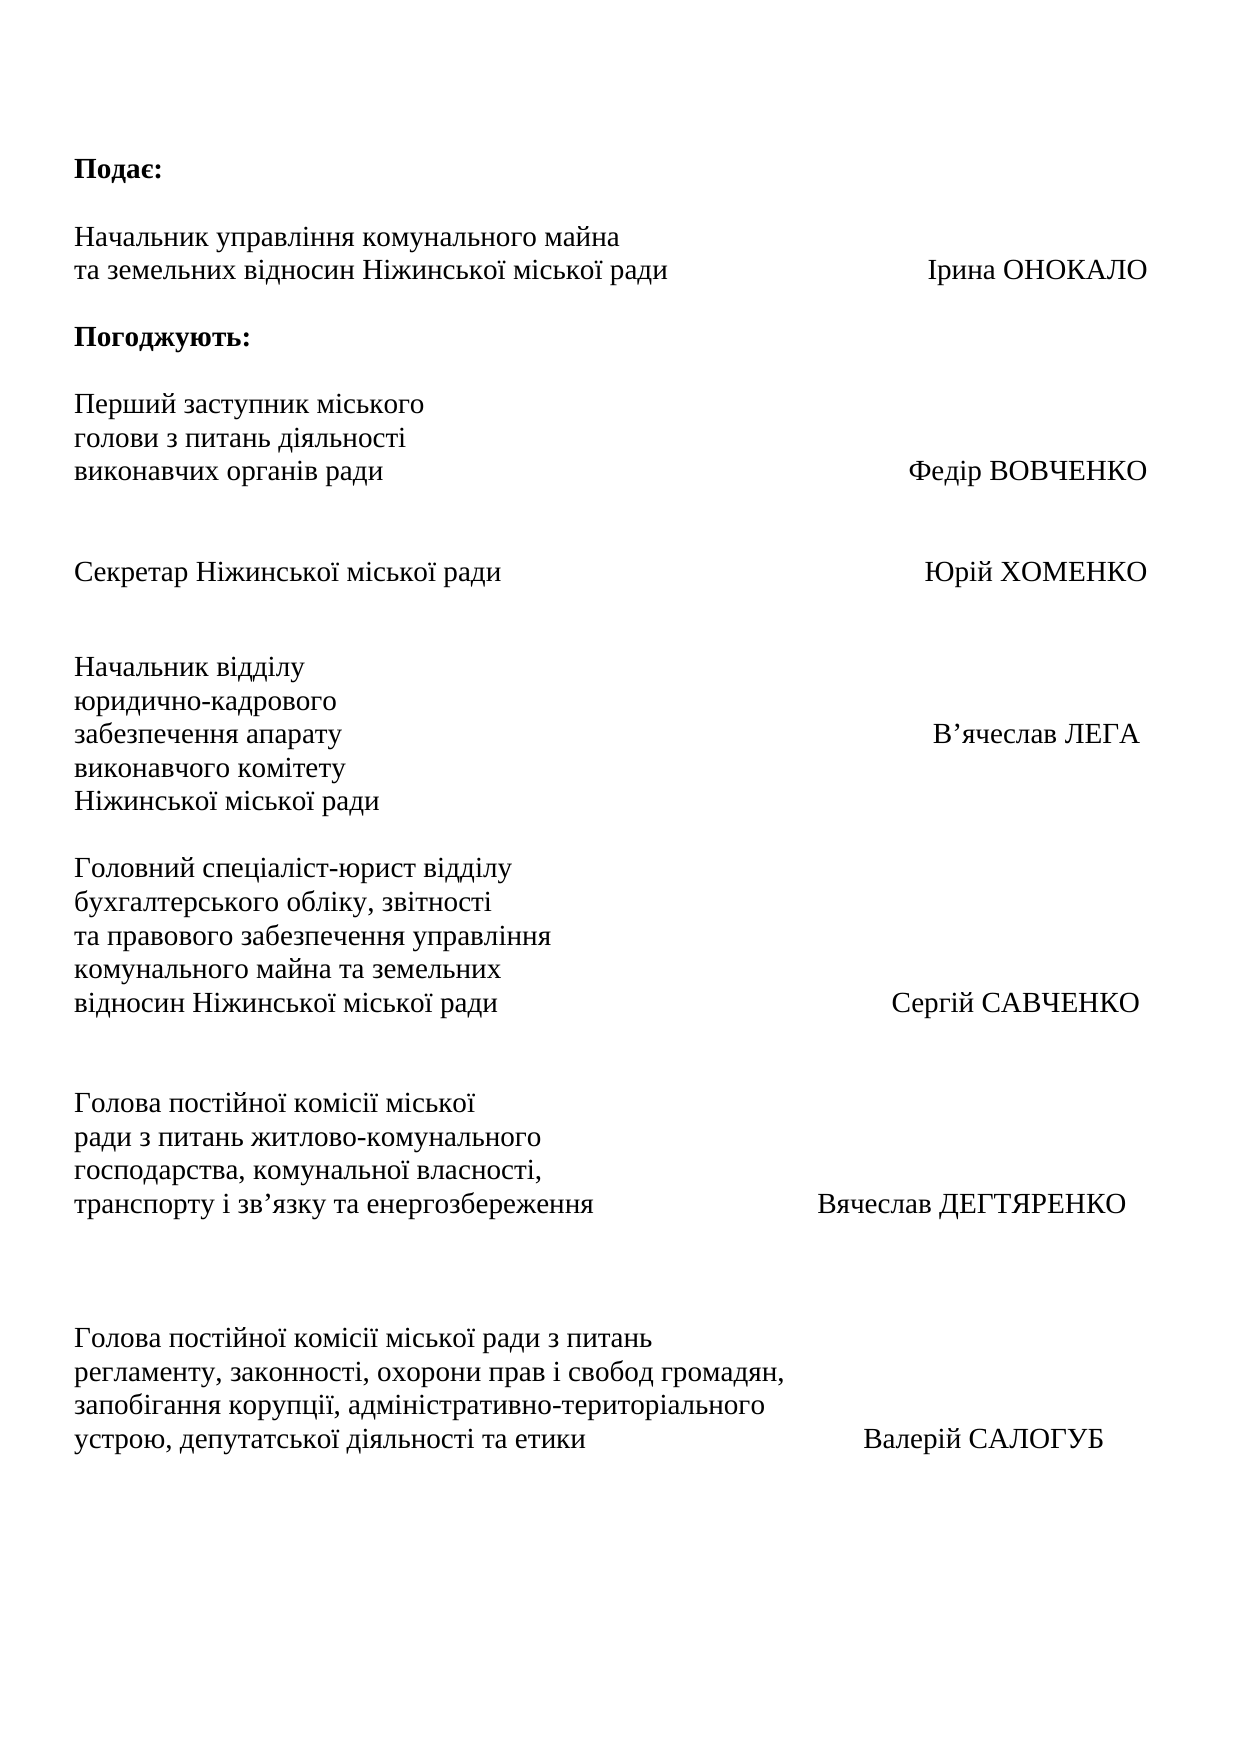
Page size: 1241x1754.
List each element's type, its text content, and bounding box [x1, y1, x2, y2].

text транспорту і зв’язку та енергозбереження Вячеслав ДЕГТЯРЕНКО [74, 1186, 1181, 1219]
text Начальник відділу [74, 649, 1181, 683]
text Ніжинської міської ради [74, 783, 1181, 817]
text юридично-кадрового [74, 683, 1181, 716]
text Подає: [74, 152, 1181, 185]
text комунального майна та земельних [74, 951, 1181, 985]
text та земельних відносин Ніжинської міської ради Ірина ОНОКАЛО [74, 252, 1181, 286]
text бухгалтерського обліку, звітності [74, 884, 1181, 918]
text Голова постійної комісії міської ради з питань [74, 1320, 1181, 1354]
text устрою, депутатської діяльності та етики Валерій САЛОГУБ [74, 1421, 1181, 1454]
text регламенту, законності, охорони прав і свобод громадян, [74, 1354, 1181, 1387]
text Начальник управління комунального майна [74, 219, 1181, 252]
text Погоджують: [74, 319, 1181, 353]
text забезпечення апарату В’ячеслав ЛЕГА [74, 716, 1181, 750]
text голови з питань діяльності [74, 420, 1181, 453]
text Перший заступник міського [74, 386, 1181, 420]
text відносин Ніжинської міської ради Сергій САВЧЕНКО [74, 985, 1167, 1018]
text виконавчих органів ради Федір ВОВЧЕНКО [74, 453, 1181, 487]
text господарства, комунальної власності, [74, 1152, 1181, 1186]
text Секретар Ніжинської міської ради Юрій ХОМЕНКО [74, 554, 1181, 588]
text та правового забезпечення управління [74, 918, 1181, 951]
text Головний спеціаліст-юрист відділу [74, 851, 1181, 884]
text ради з питань житлово-комунального [74, 1119, 1181, 1152]
text Голова постійної комісії міської [74, 1085, 1181, 1119]
text запобігання корупції, адміністративно-територіального [74, 1387, 1181, 1421]
text виконавчого комітету [74, 750, 1181, 783]
